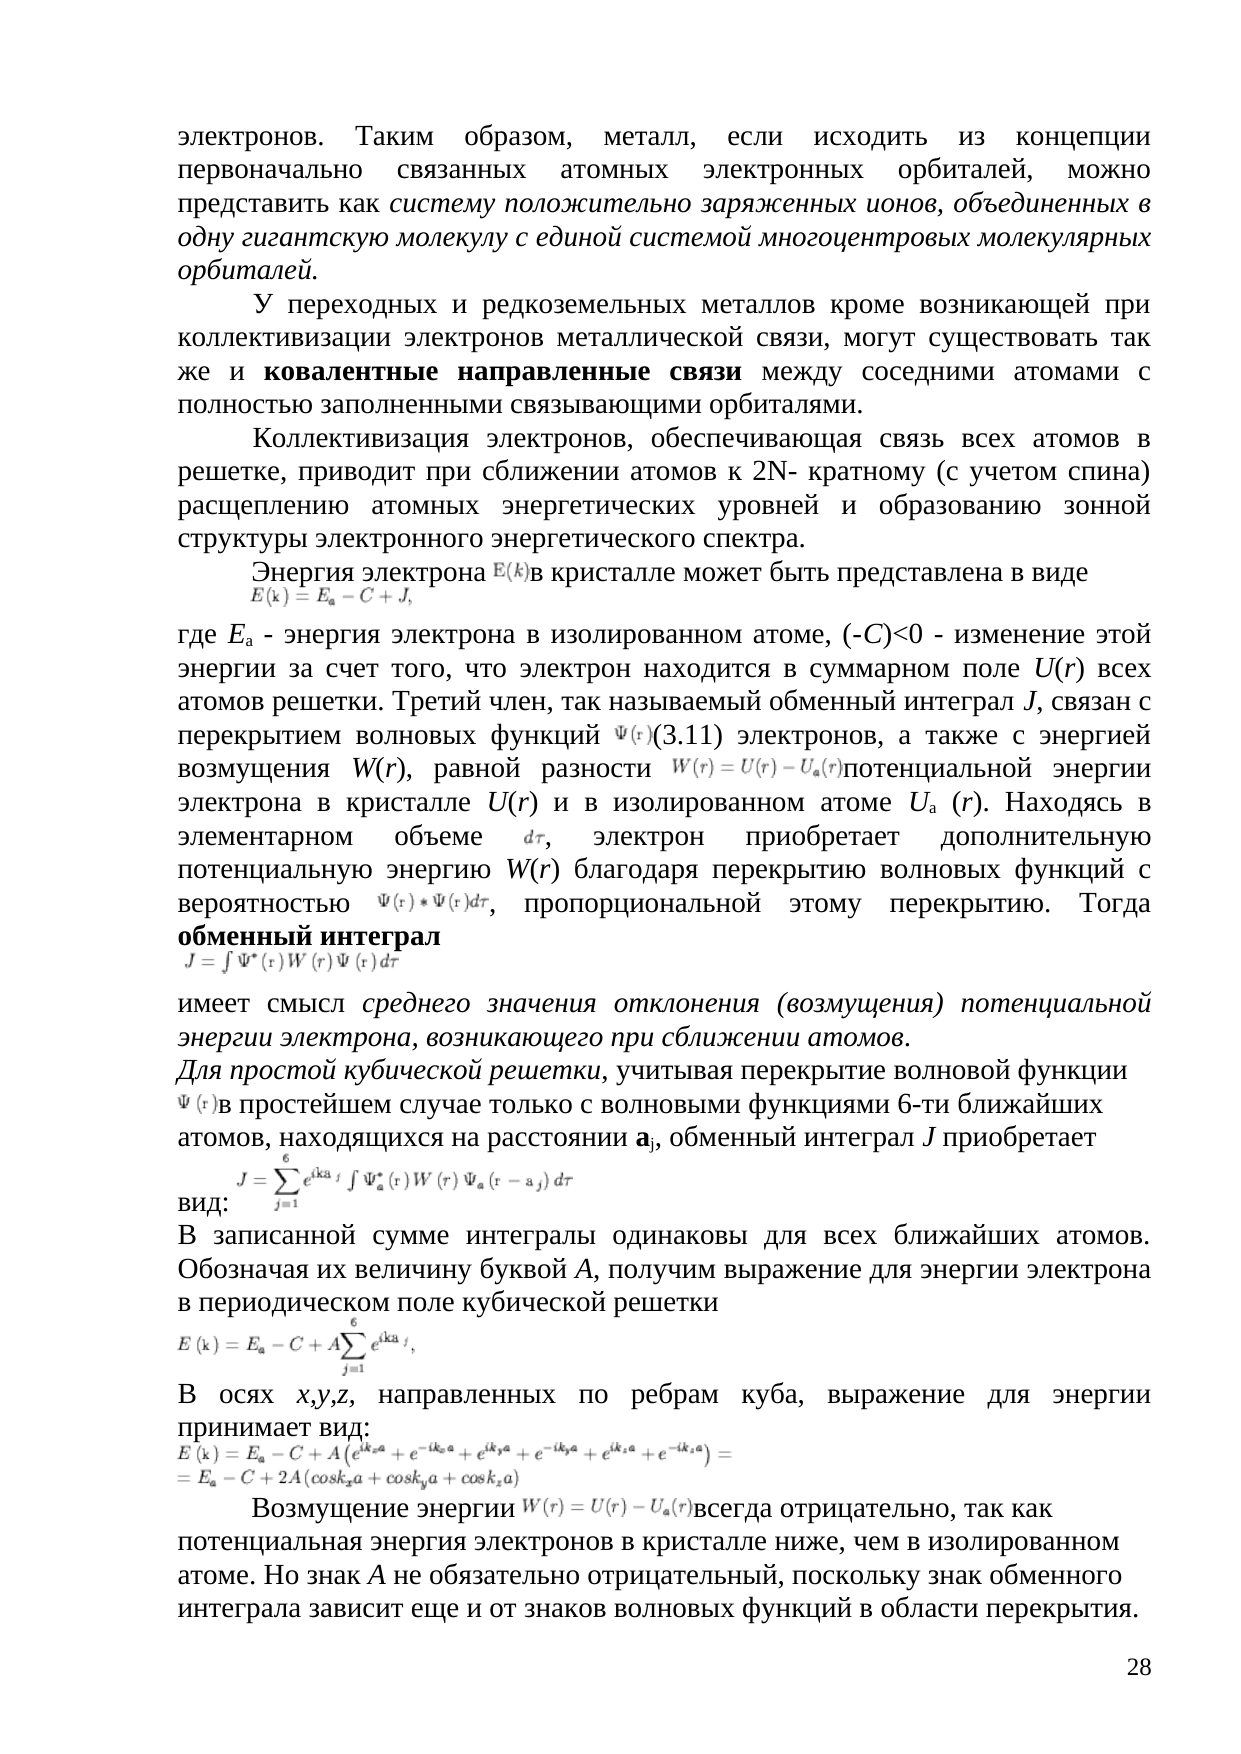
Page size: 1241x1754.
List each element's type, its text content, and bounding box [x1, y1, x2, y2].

text Коллективизация электронов, обеспечивающая связь всех атомов в решетке, приводит при сближении атомов к 2N- кратному (с учетом спина) расщеплению атомных энергетических уровней и образованию зонной структуры электронного энергетического спектра. [177, 420, 1152, 554]
picture [493, 562, 530, 582]
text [177, 118, 1152, 286]
picture [177, 1094, 218, 1114]
picture [522, 1498, 693, 1517]
text имеет смысл среднего значения отклонения (возмущения) потенциальной энергии электрона, возникающего при сближении атомов. [177, 985, 1152, 1052]
picture [524, 829, 545, 845]
text Возмущение энергии всегда отрицательно, так как потенциальная энергия электронов в кристалле ниже, чем в изолированном атоме. Но знак А не обязательно отрицательный, поскольку знак обменного интеграла зависит еще и от знаков волновых функций в области перекрытия. [177, 1490, 1152, 1624]
text Для простой кубической решетки, учитывая перекрытие волновой функции в простейшем случае только с волновыми функциями 6-ти ближайших атомов, находящихся на расстоянии аj, обменный интеграл J приобретает вид: [177, 1052, 1152, 1217]
picture [177, 1317, 415, 1376]
picture [250, 587, 412, 607]
text где Ea - энергия электрона в изолированном атоме, (-С)<0 - изменение этой энергии за счет того, что электрон находится в суммарном поле U(r) всех атомов решетки. Третий член, так называемый обменный интеграл J, связан с перекрытием волновых функций (3.11) электронов, а также с энергией возмущения W(r), равной разности потенциальной энергии электрона в кристалле U(r) и в изолированном атоме Ua (r). Находясь в элементарном объеме , электрон приобретает дополнительную потенциальную энергию W(r) благодаря перекрытию волновых функций с вероятностью , пропорциональной этому перекрытию. Тогда обменный интеграл [177, 616, 1152, 952]
text В записанной сумме интегралы одинаковы для всех ближайших атомов. Обозначая их величину буквой А, получим выражение для энергии электрона в периодическом поле кубической решетки [177, 1217, 1152, 1318]
text Энергия электрона в кристалле может быть представлена в виде [177, 554, 1152, 588]
picture [184, 951, 399, 974]
picture [177, 1442, 732, 1490]
text У переходных и редкоземельных металлов кроме возникающей при коллективизации электронов металлической связи, могут существовать так же и ковалентные направленные связи между соседними атомами с полностью заполненными связывающими орбиталями. [177, 286, 1152, 420]
picture [377, 893, 489, 912]
text В осях x,y,z, направленных по ребрам куба, выражение для энергии принимает вид: [177, 1376, 1152, 1443]
picture [614, 725, 653, 745]
picture [672, 758, 843, 778]
picture [236, 1153, 573, 1211]
